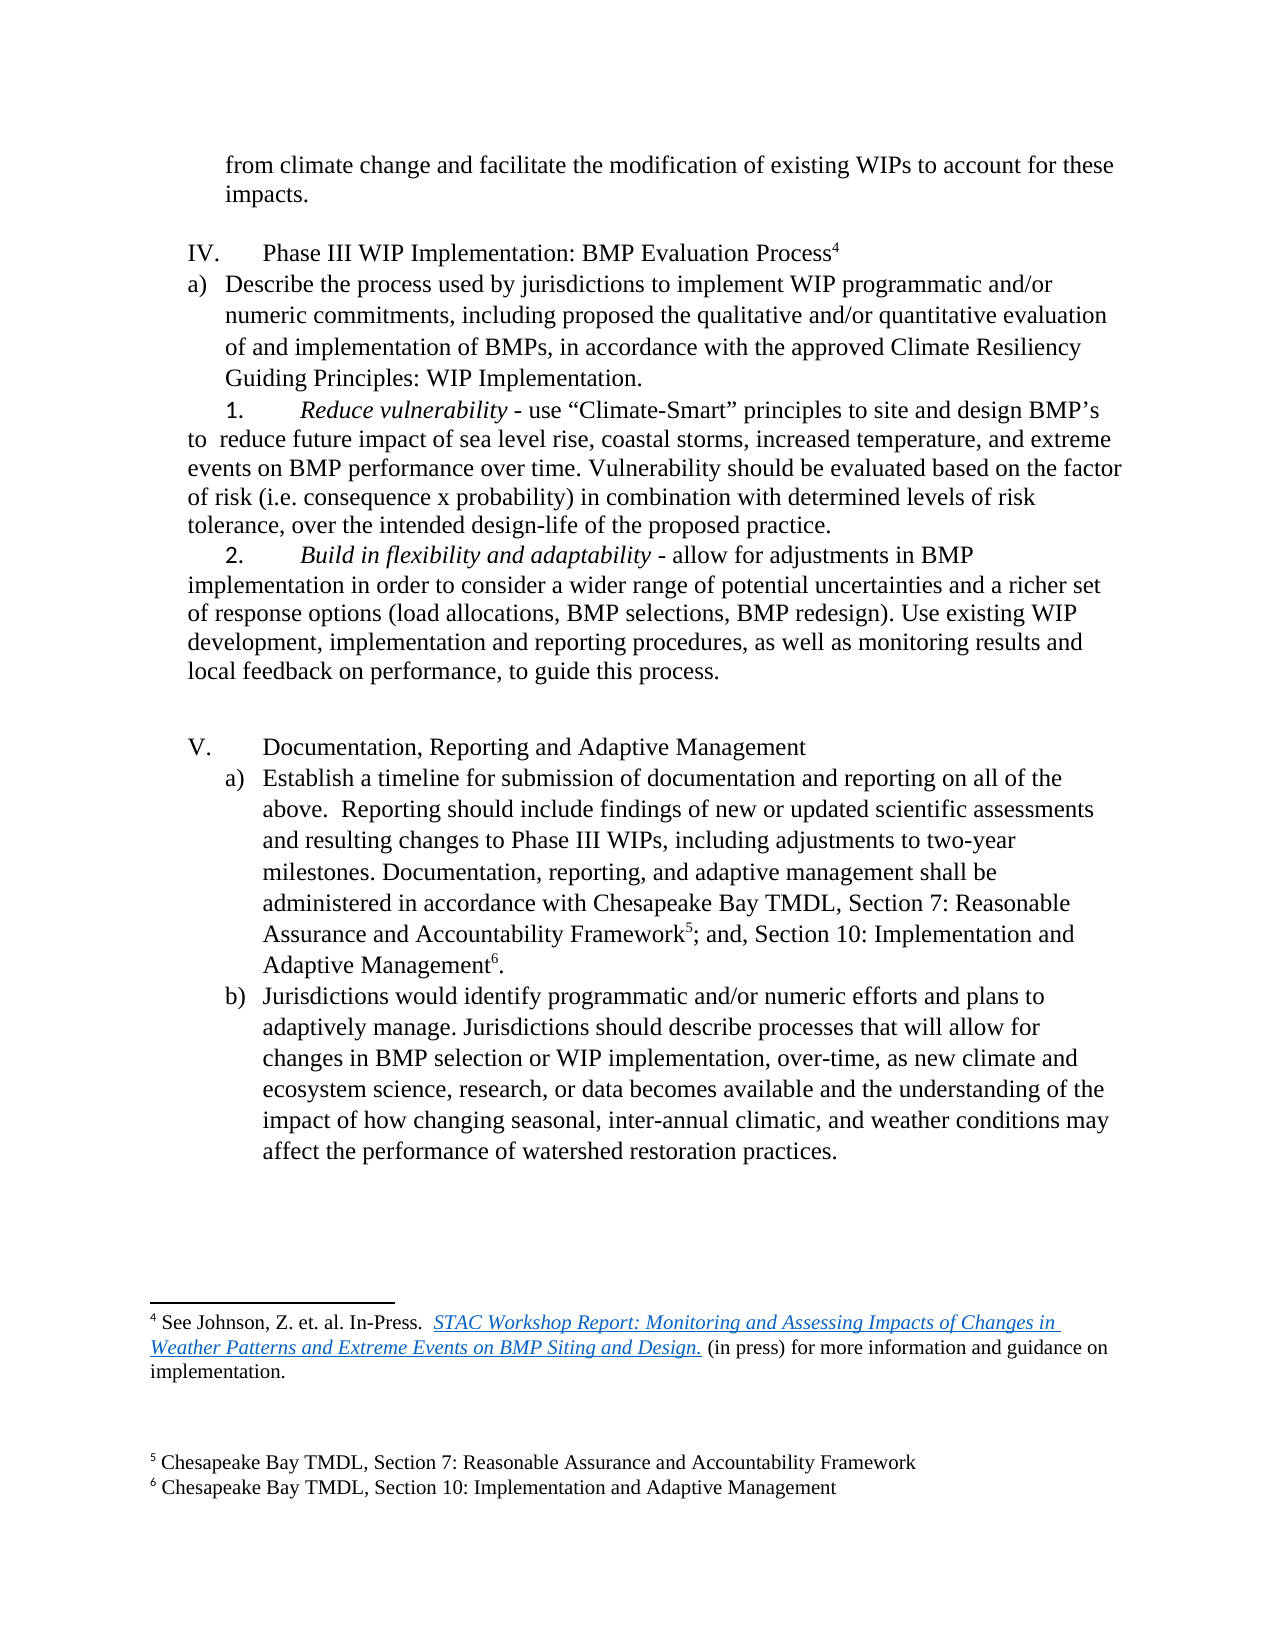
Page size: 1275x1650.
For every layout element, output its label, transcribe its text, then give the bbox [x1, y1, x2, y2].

list Build in flexibility and adaptability - allow for adjustments in BMP implementation in order to consider a wider range of potential uncertainties and a richer set of response options (load allocations, BMP selections, BMP redesign). Use existing WIP development, implementation and reporting procedures, as well as monitoring results and local feedback on performance, to guide this process. [187, 539, 1125, 685]
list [225, 150, 1125, 207]
list Describe the process used by jurisdictions to implement WIP programmatic and/or numeric commitments, including proposed the qualitative and/or quantitative evaluation of and implementation of BMPs, in accordance with the approved Climate Resiliency Guiding Principles: WIP Implementation. [187, 269, 1125, 391]
list Phase III WIP Implementation: BMP Evaluation Process [187, 238, 1125, 267]
list Documentation, Reporting and Adaptive Management [187, 732, 1125, 761]
list Establish a timeline for submission of documentation and reporting on all of the above. Reporting should include findings of new or updated scientific assessments and resulting changes to Phase III WIPs, including adjustments to two-year milestones. Documentation, reporting, and adaptive management shall be administered in accordance with Chesapeake Bay TMDL, Section 7: Reasonable Assurance and Accountability Framework; and, Section 10: Implementation and Adaptive Management. [225, 763, 1125, 978]
list Jurisdictions would identify programmatic and/or numeric efforts and plans to adaptively manage. Jurisdictions should describe processes that will allow for changes in BMP selection or WIP implementation, over-time, as new climate and ecosystem science, research, or data becomes available and the understanding of the impact of how changing seasonal, inter-annual climatic, and weather conditions may affect the performance of watershed restoration practices. [225, 981, 1125, 1165]
list Reduce vulnerability - use “Climate-Smart” principles to site and design BMP’s to reduce future impact of sea level rise, coastal storms, increased temperature, and extreme events on BMP performance over time. Vulnerability should be evaluated based on the factor of risk (i.e. consequence x probability) in combination with determined levels of risk tolerance, over the intended design-life of the proposed practice. [187, 394, 1125, 539]
